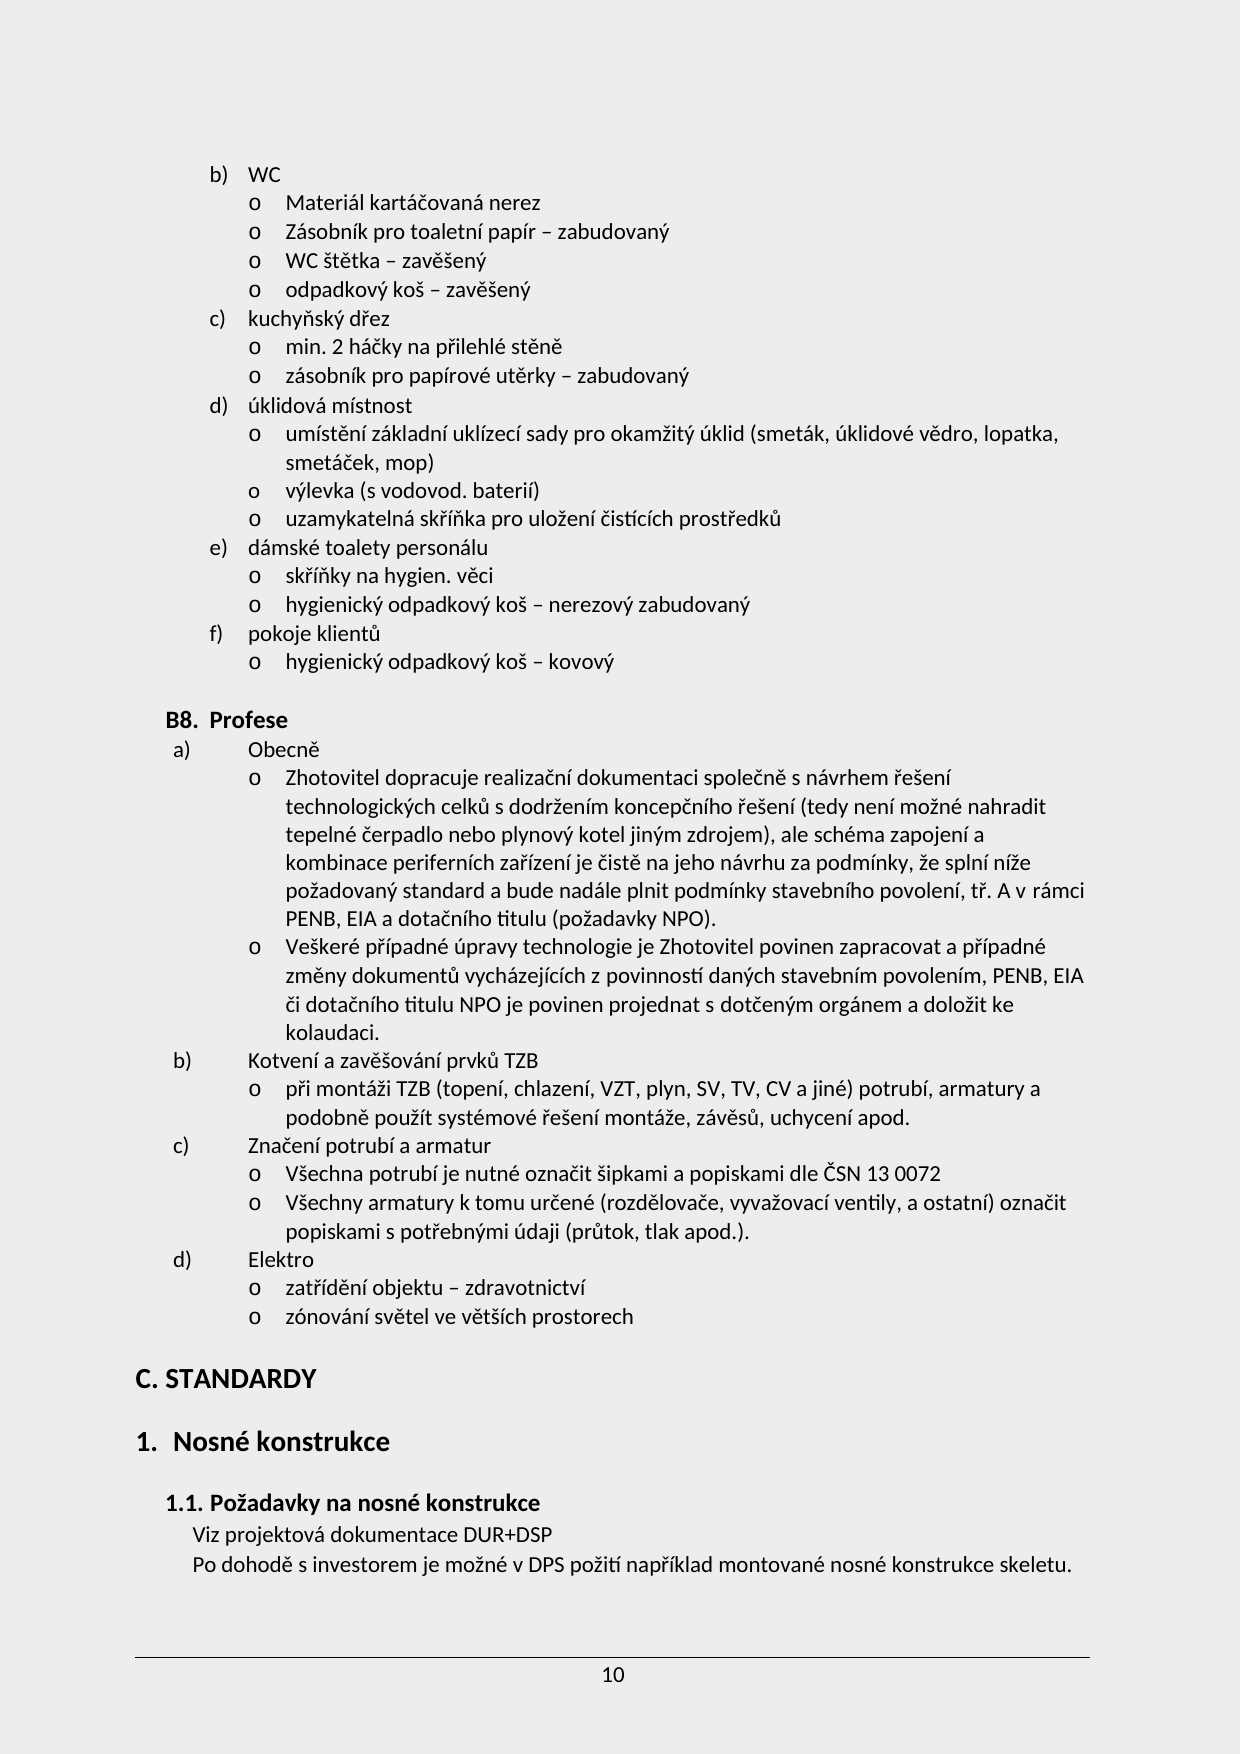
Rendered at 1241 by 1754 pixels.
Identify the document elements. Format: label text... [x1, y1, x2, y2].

list umístění základní uklízecí sady pro okamžitý úklid (smeták, úklidové vědro, lopatka, smetáček, mop) [248, 419, 1090, 476]
list Všechny armatury k tomu určené (rozdělovače, vyvažovací ventily, a ostatní) označit popiskami s potřebnými údaji (průtok, tlak apod.). [248, 1188, 1090, 1245]
list zónování světel ve větších prostorech [248, 1302, 1090, 1332]
list uzamykatelná skříňka pro uložení čistících prostředků [248, 504, 1090, 533]
subtitle Požadavky na nosné konstrukce [165, 1487, 1090, 1517]
list při montáži TZB (topení, chlazení, VZT, plyn, SV, TV, CV a jiné) potrubí, armatury a podobně použít systémové řešení montáže, závěsů, uchycení apod. [248, 1074, 1090, 1131]
list odpadkový koš – zavěšený [248, 275, 1090, 304]
list kuchyňský dřez [209, 304, 1090, 332]
list WC [209, 160, 1090, 188]
list zatřídění objektu – zdravotnictví [248, 1273, 1090, 1302]
list Zhotovitel dopracuje realizační dokumentaci společně s návrhem řešení technologických celků s dodržením koncepčního řešení (tedy není možné nahradit tepelné čerpadlo nebo plynový kotel jiným zdrojem), ale schéma zapojení a kombinace periferních zařízení je čistě na jeho návrhu za podmínky, že splní níže požadovaný standard a bude nadále plnit podmínky stavebního povolení, tř. A v rámci PENB, EIA a dotačního titulu (požadavky NPO). [248, 763, 1090, 932]
list úklidová místnost [209, 391, 1090, 419]
list dámské toalety personálu [209, 533, 1090, 561]
subtitle B8. Profese [165, 705, 1090, 735]
list Všechna potrubí je nutné označit šipkami a popiskami dle ČSN 13 0072 [248, 1159, 1090, 1188]
list Veškeré případné úpravy technologie je Zhotovitel povinen zapracovat a případné změny dokumentů vycházejících z povinností daných stavebním povolením, PENB, EIA či dotačního titulu NPO je povinen projednat s dotčeným orgánem a doložit ke kolaudaci. [248, 932, 1090, 1046]
list zásobník pro papírové utěrky – zabudovaný [248, 362, 1090, 391]
list WC štětka – zavěšený [248, 246, 1090, 275]
subtitle C. STANDARDY [135, 1360, 1090, 1395]
list Materiál kartáčovaná nerez [248, 188, 1090, 217]
list hygienický odpadkový koš – nerezový zabudovaný [248, 590, 1090, 619]
list Kotvení a zavěšování prvků TZB [173, 1046, 1090, 1074]
list Viz projektová dokumentace DUR+DSP [192, 1520, 1090, 1548]
list Zásobník pro toaletní papír – zabudovaný [248, 217, 1090, 246]
list Po dohodě s investorem je možné v DPS požití například montované nosné konstrukce skeletu. [192, 1550, 1090, 1578]
list skříňky na hygien. věci [248, 561, 1090, 590]
list Značení potrubí a armatur [173, 1131, 1090, 1159]
list o výlevka (s vodovod. baterií) [248, 476, 1090, 504]
list hygienický odpadkový koš – kovový [248, 647, 1090, 677]
list Elektro [173, 1245, 1090, 1273]
subtitle Nosné konstrukce [135, 1423, 1090, 1459]
list pokoje klientů [209, 619, 1090, 647]
list Obecně [173, 735, 1090, 763]
list min. 2 háčky na přilehlé stěně [248, 332, 1090, 362]
